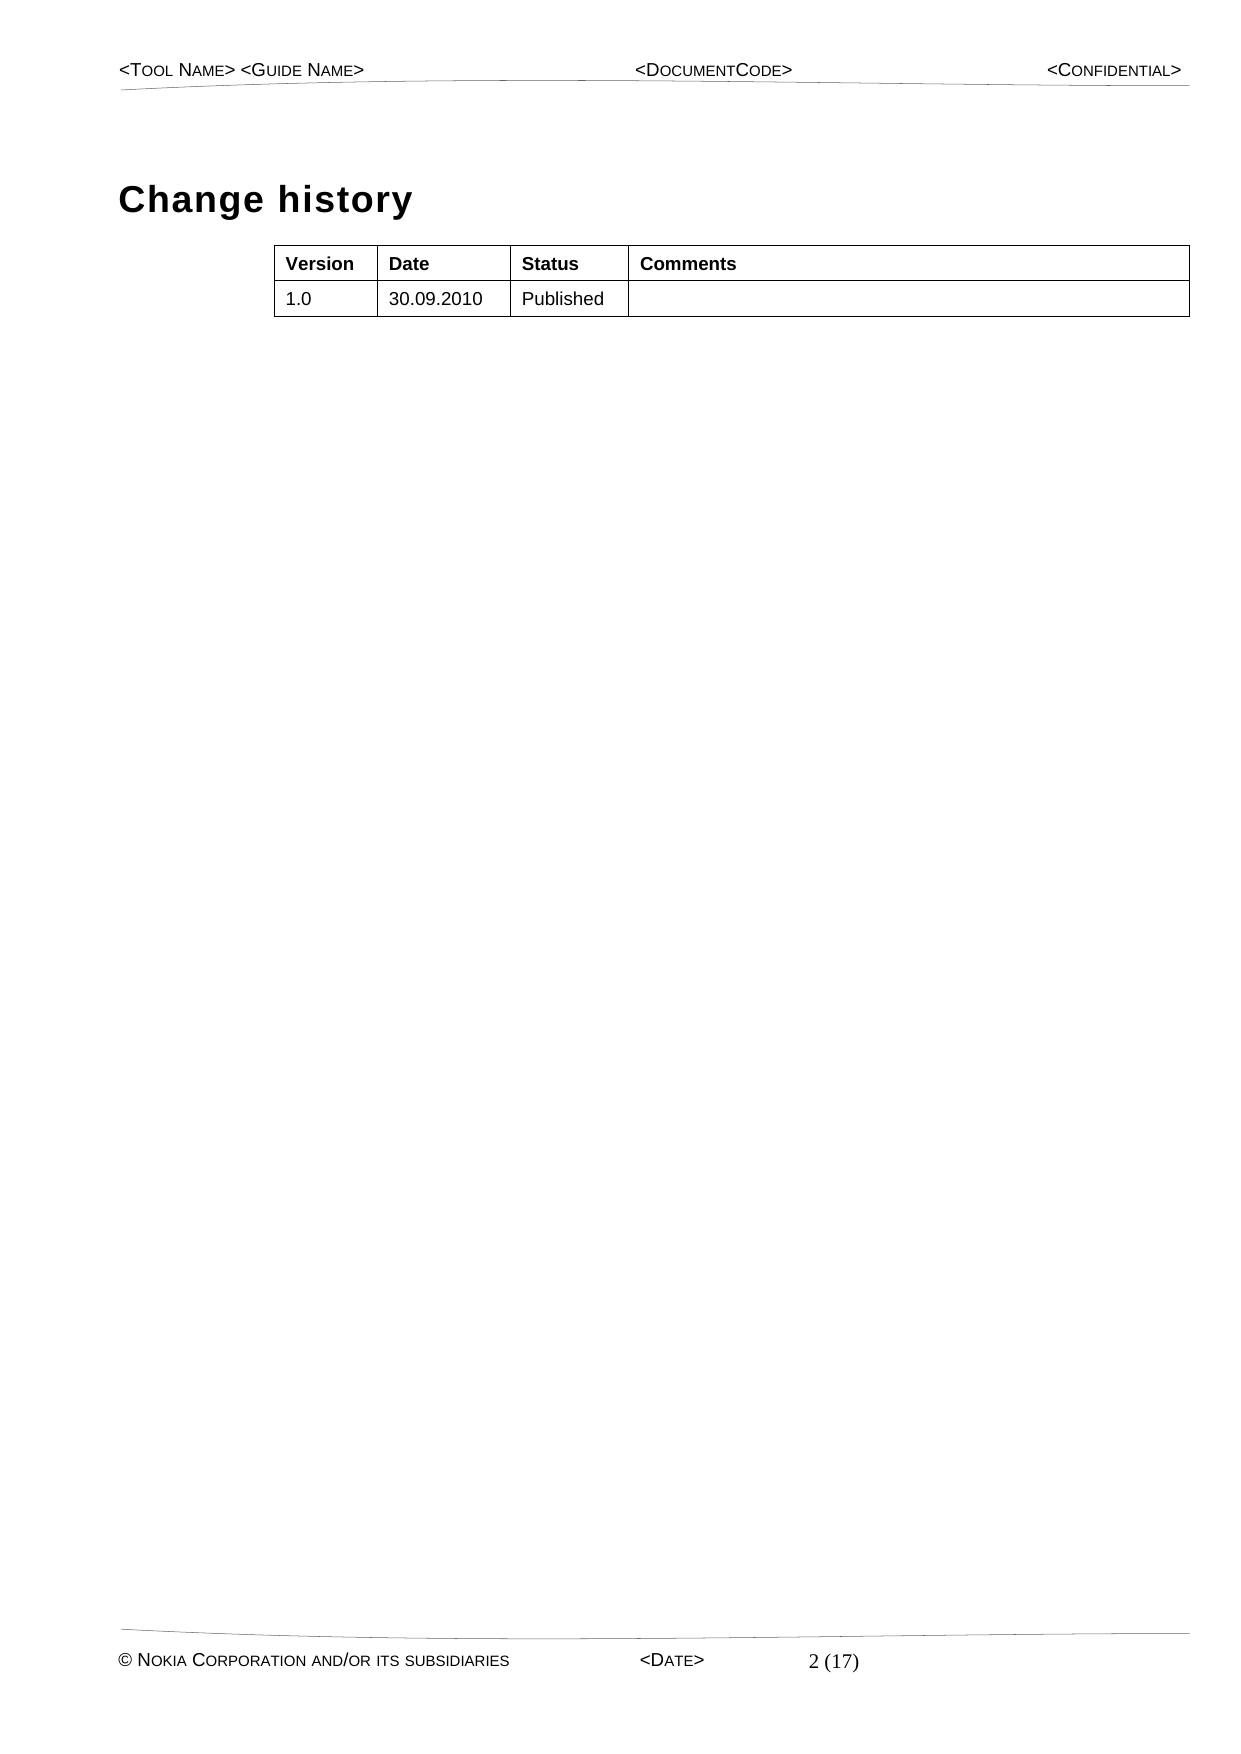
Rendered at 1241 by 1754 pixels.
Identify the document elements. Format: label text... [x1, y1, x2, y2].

table_header Comments [629, 246, 1189, 280]
table_cell Published [511, 281, 628, 316]
table_cell 30.09.2010 [378, 281, 510, 316]
table_header Version [275, 246, 377, 280]
subtitle Change history [118, 177, 1181, 220]
table_cell 1.0 [275, 281, 377, 316]
table_cell [629, 281, 1189, 316]
table_header Status [511, 246, 628, 280]
table_header Date [378, 246, 510, 280]
